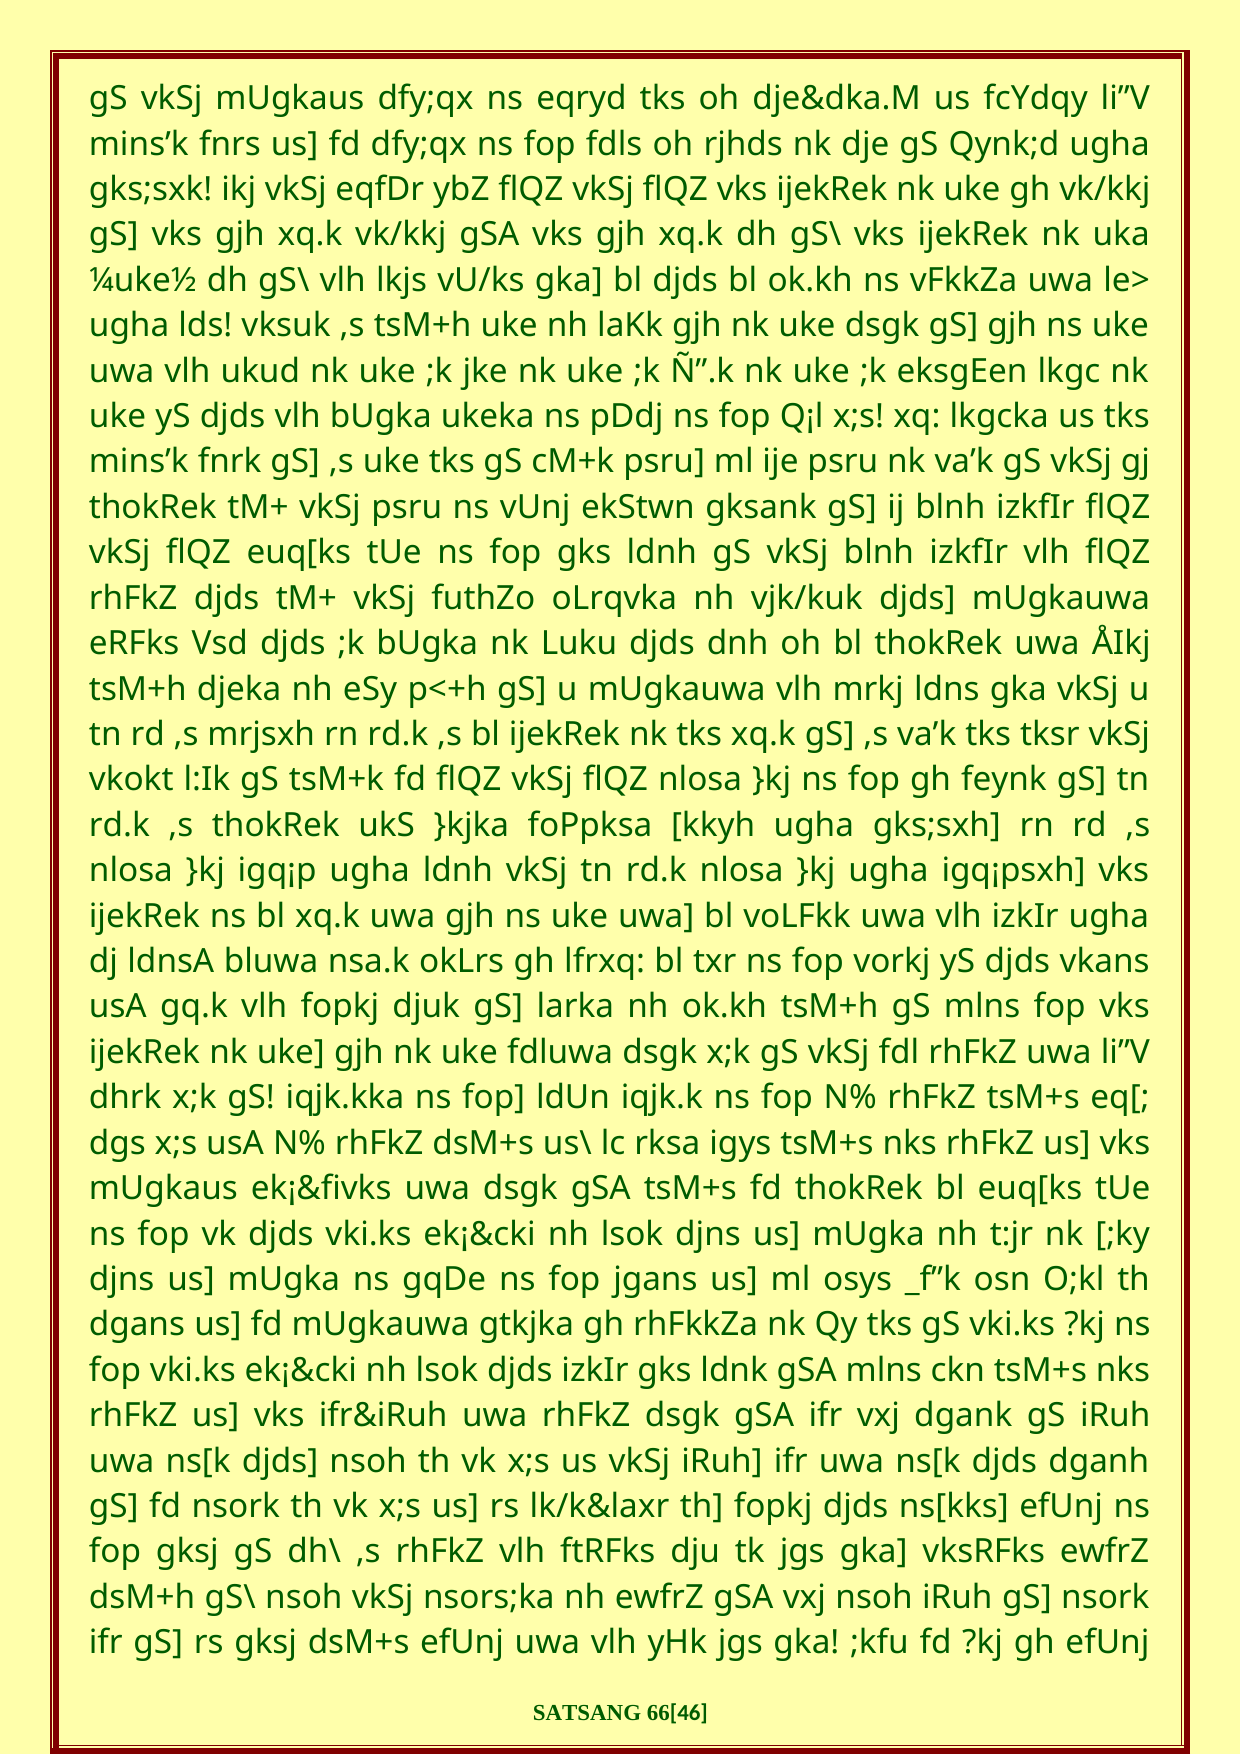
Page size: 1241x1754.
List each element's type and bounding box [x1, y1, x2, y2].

text [89, 74, 1152, 1663]
